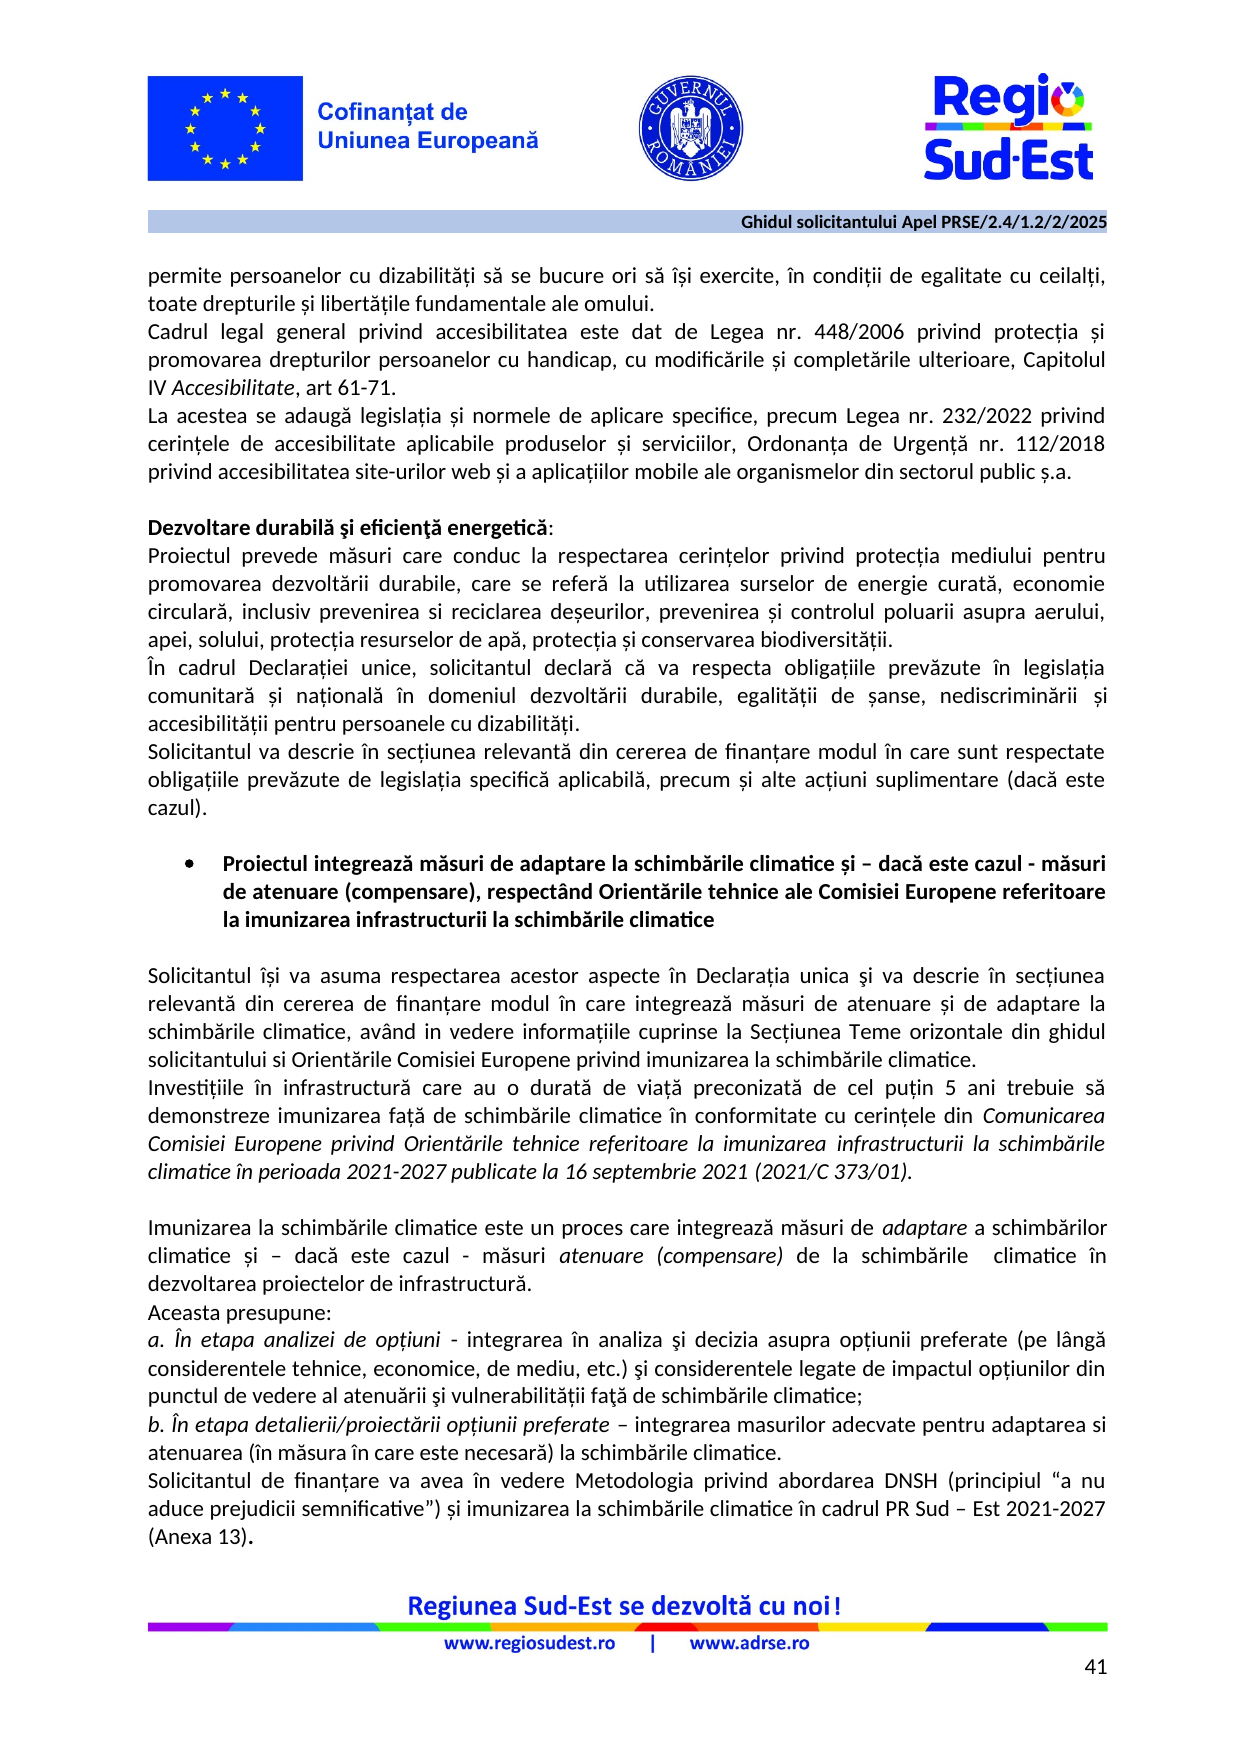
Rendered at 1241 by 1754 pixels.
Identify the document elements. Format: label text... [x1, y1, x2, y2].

text Proiectul prevede măsuri care conduc la respectarea cerințelor privind protecția mediului pentru promovarea dezvoltării durabile, care se referă la utilizarea surselor de energie curată, economie circulară, inclusiv prevenirea si reciclarea deșeurilor, prevenirea și controlul poluarii asupra aerului, apei, solului, protecția resurselor de apă, protecția și conservarea biodiversității. [148, 541, 1107, 653]
text b. În etapa detalierii/proiectării opțiunii preferate – integrarea masurilor adecvate pentru adaptarea si atenuarea (în măsura în care este necesară) la schimbările climatice. [148, 1410, 1107, 1466]
list Proiectul integrează măsuri de adaptare la schimbările climatice și – dacă este cazul - măsuri de atenuare (compensare), respectând Orientările tehnice ale Comisiei Europene referitoare la imunizarea infrastructurii la schimbările climatice [185, 849, 1107, 933]
picture [147, 73, 1093, 182]
text Imunizarea la schimbările climatice este un proces care integrează măsuri de adaptare a schimbărilor climatice și – dacă este cazul - măsuri atenuare (compensare) de la schimbările climatice în dezvoltarea proiectelor de infrastructură. [148, 1213, 1107, 1298]
text Investițiile în infrastructură care au o durată de viață preconizată de cel puțin 5 ani trebuie să demonstreze imunizarea față de schimbările climatice în conformitate cu cerințele din Comunicarea Comisiei Europene privind Orientările tehnice referitoare la imunizarea infrastructurii la schimbările climatice în perioada 2021-2027 publicate la 16 septembrie 2021 (2021/C 373/01). [148, 1073, 1107, 1186]
text Dezvoltare durabilă şi eficienţă energetică: [148, 513, 1107, 541]
text Aceasta presupune: [148, 1298, 1107, 1326]
picture [147, 1595, 1108, 1653]
text Cadrul legal general privind accesibilitatea este dat de Legea nr. 448/2006 privind protecția și promovarea drepturilor persoanelor cu handicap, cu modificările și completările ulterioare, Capitolul IV Accesibilitate, art 61-71. [148, 317, 1107, 401]
text Solicitantul își va asuma respectarea acestor aspecte în Declarația unica şi va descrie în secțiunea relevantă din cererea de finanțare modul în care integrează măsuri de atenuare și de adaptare la schimbările climatice, având in vedere informațiile cuprinse la Secțiunea Teme orizontale din ghidul solicitantului si Orientările Comisiei Europene privind imunizarea la schimbările climatice. [148, 961, 1107, 1073]
text a. În etapa analizei de opțiuni - integrarea în analiza şi decizia asupra opțiunii preferate (pe lângă considerentele tehnice, economice, de mediu, etc.) şi considerentele legate de impactul opțiunilor din punctul de vedere al atenuării şi vulnerabilității faţă de schimbările climatice; [148, 1326, 1107, 1410]
text Solicitantul de finanțare va avea în vedere Metodologia privind abordarea DNSH (principiul “a nu aduce prejudicii semnificative”) și imunizarea la schimbările climatice în cadrul PR Sud – Est 2021-2027 (Anexa 13). [148, 1466, 1107, 1550]
text La acestea se adaugă legislația și normele de aplicare specifice, precum Legea nr. 232/2022 privind cerințele de accesibilitate aplicabile produselor și serviciilor, Ordonanța de Urgență nr. 112/2018 privind accesibilitatea site-urilor web și a aplicațiilor mobile ale organismelor din sectorul public ș.a. [148, 401, 1107, 485]
text În cadrul Declarației unice, solicitantul declară că va respecta obligațiile prevăzute în legislația comunitară și națională în domeniul dezvoltării durabile, egalității de șanse, nediscriminării și accesibilității pentru persoanele cu dizabilități. [148, 653, 1107, 737]
text Solicitantul va descrie în secțiunea relevantă din cererea de finanțare modul în care sunt respectate obligațiile prevăzute de legislația specifică aplicabilă, precum și alte acțiuni suplimentare (dacă este cazul). [148, 737, 1107, 821]
